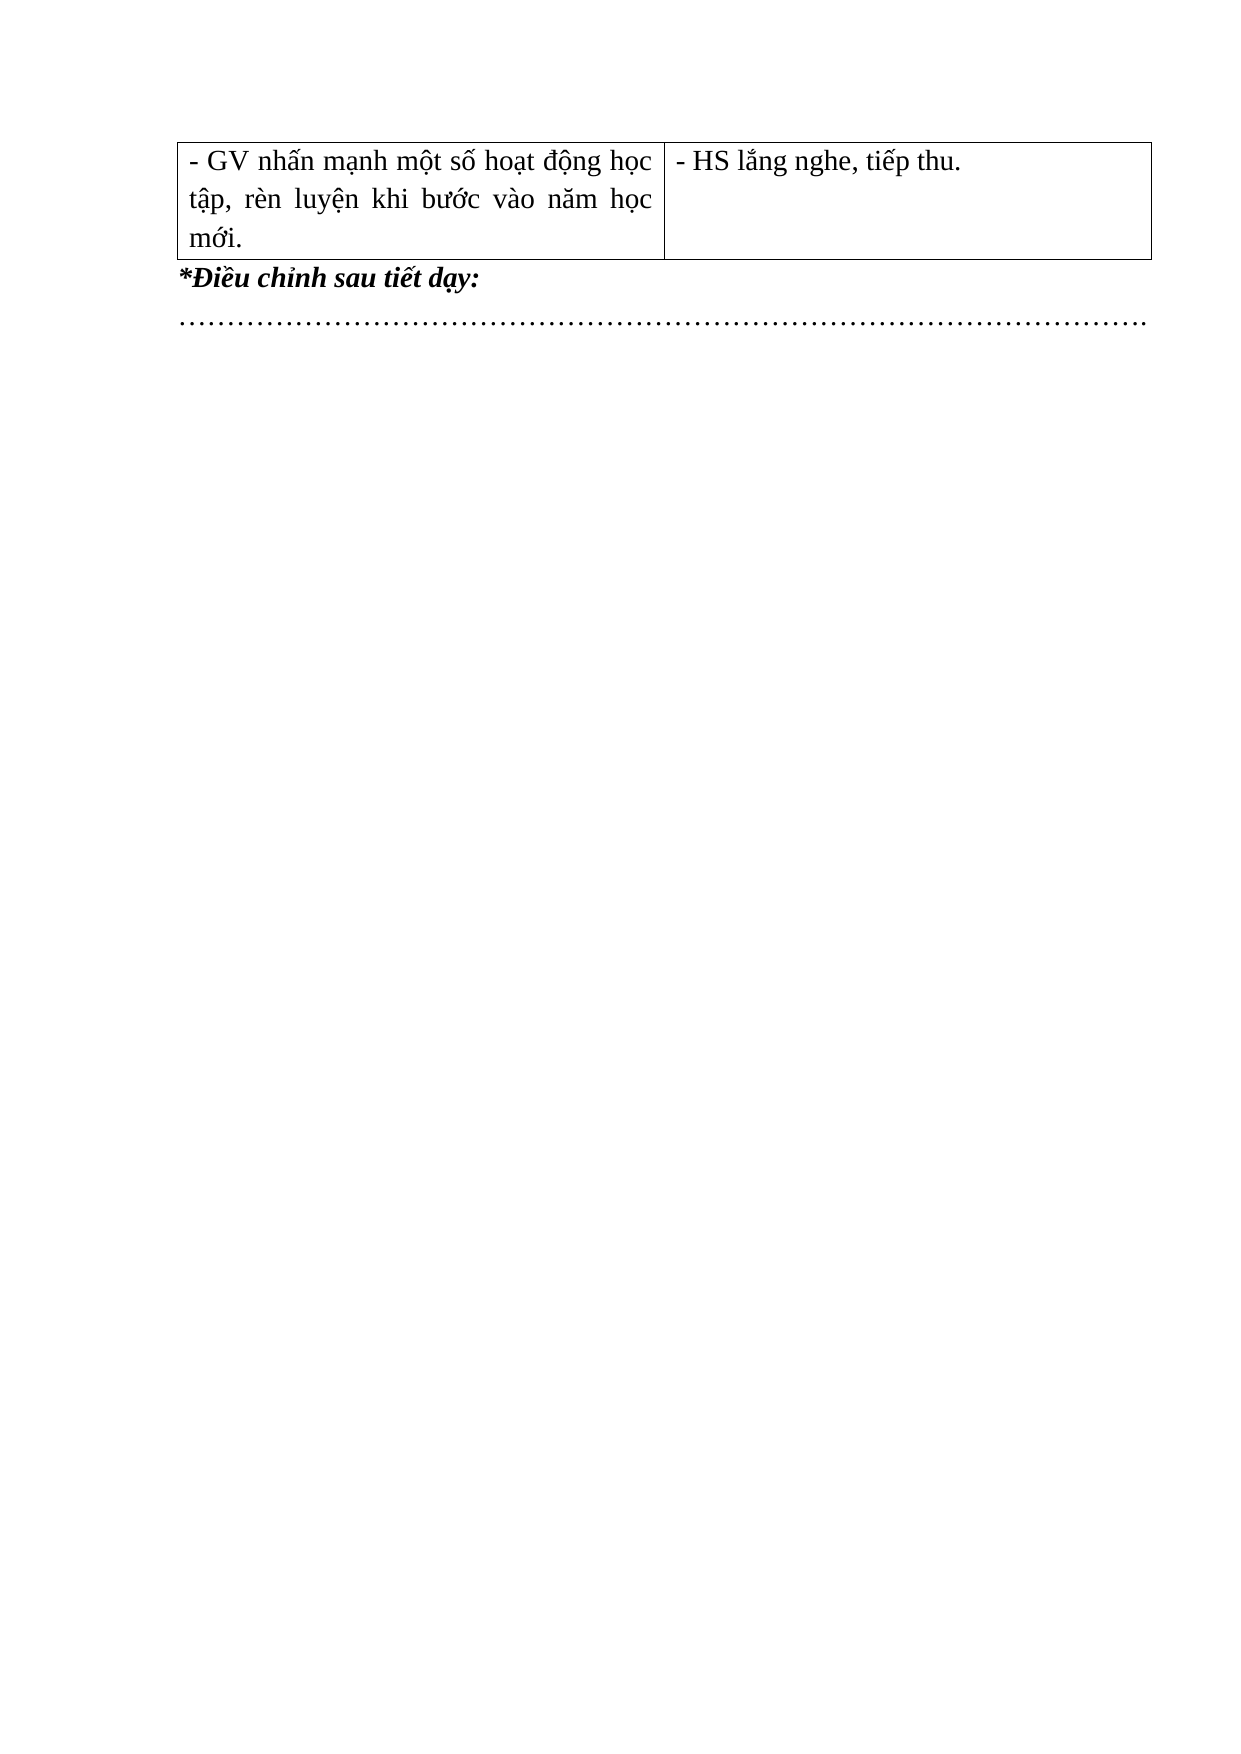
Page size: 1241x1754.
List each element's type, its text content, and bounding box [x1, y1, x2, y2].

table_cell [178, 143, 664, 259]
text *Điều chỉnh sau tiết dạy: [177, 260, 1152, 293]
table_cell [665, 143, 1151, 259]
text ………………………………………………………………………………………. [177, 298, 1152, 332]
